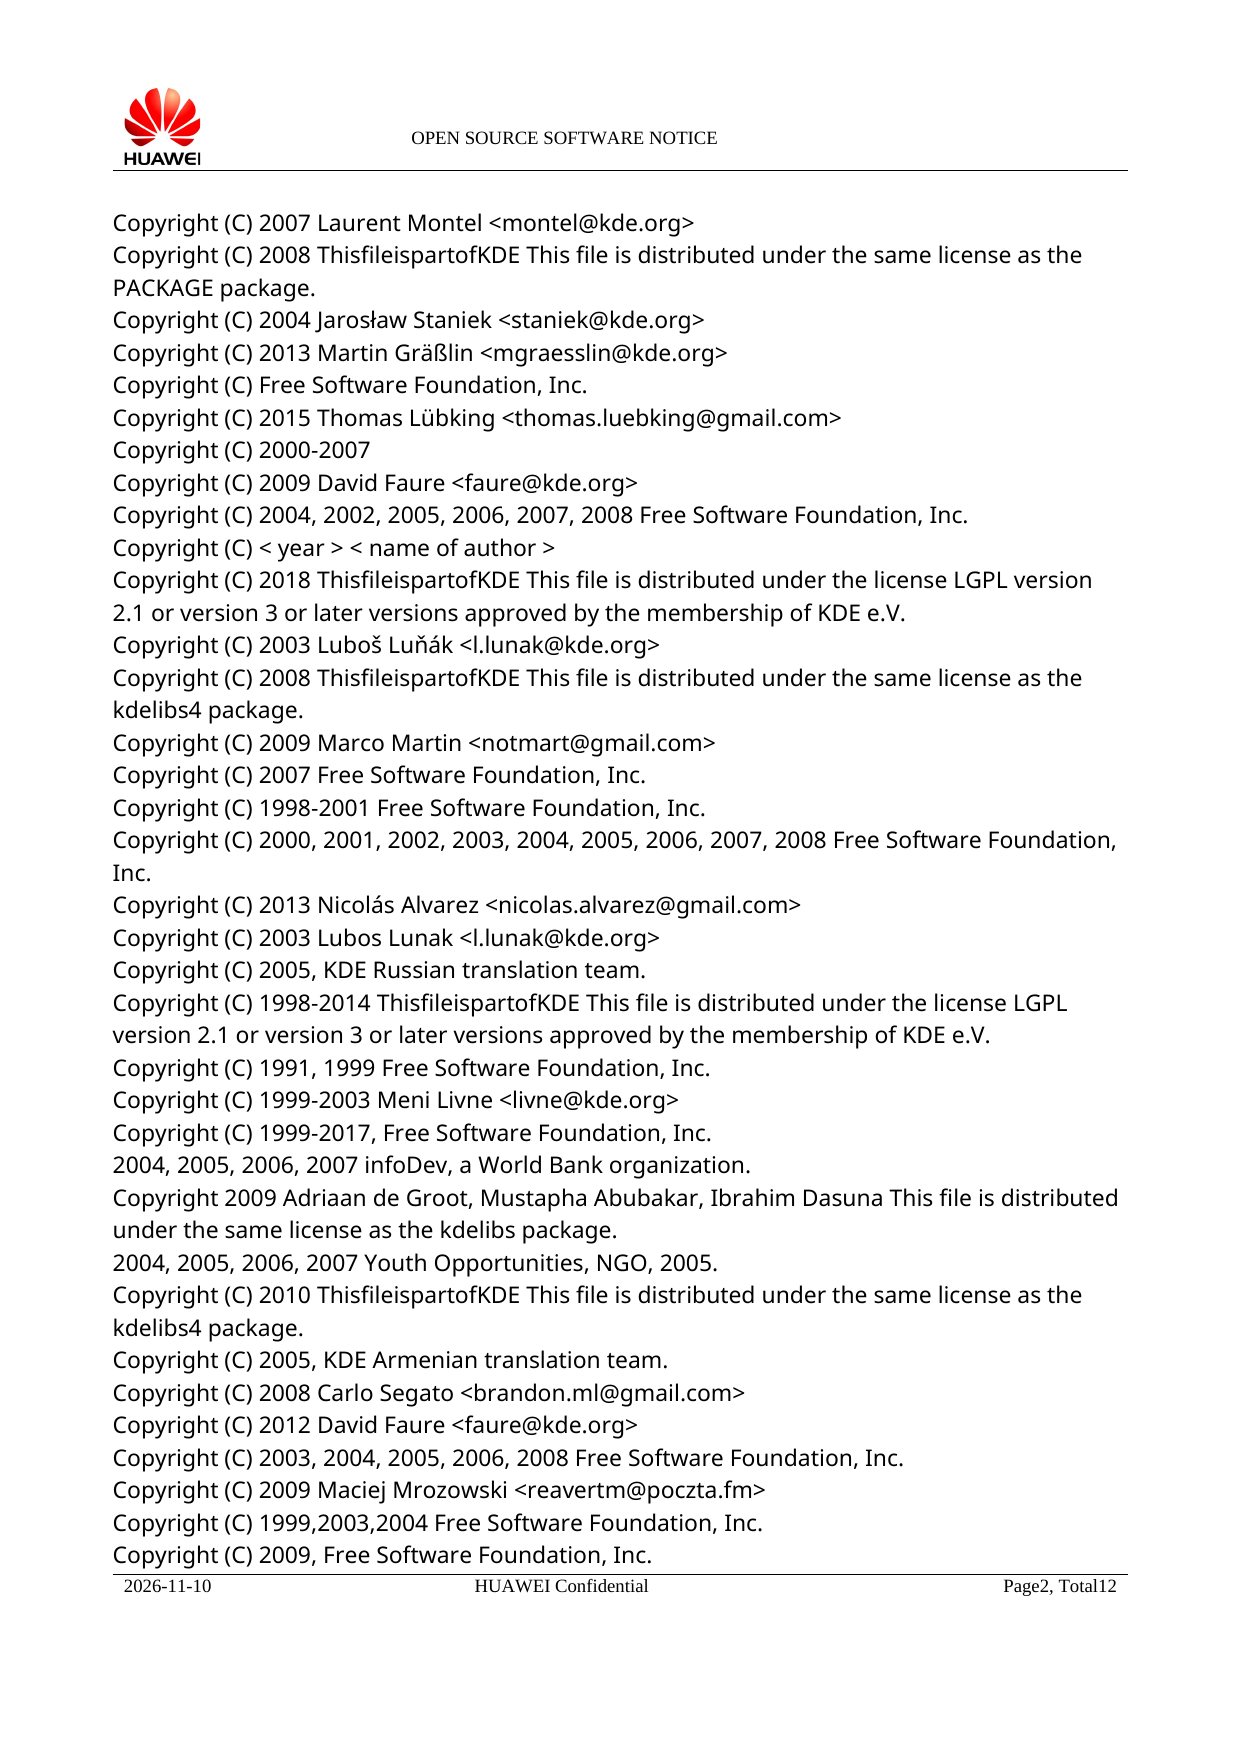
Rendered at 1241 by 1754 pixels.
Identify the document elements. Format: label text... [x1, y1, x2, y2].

picture [124, 88, 201, 165]
